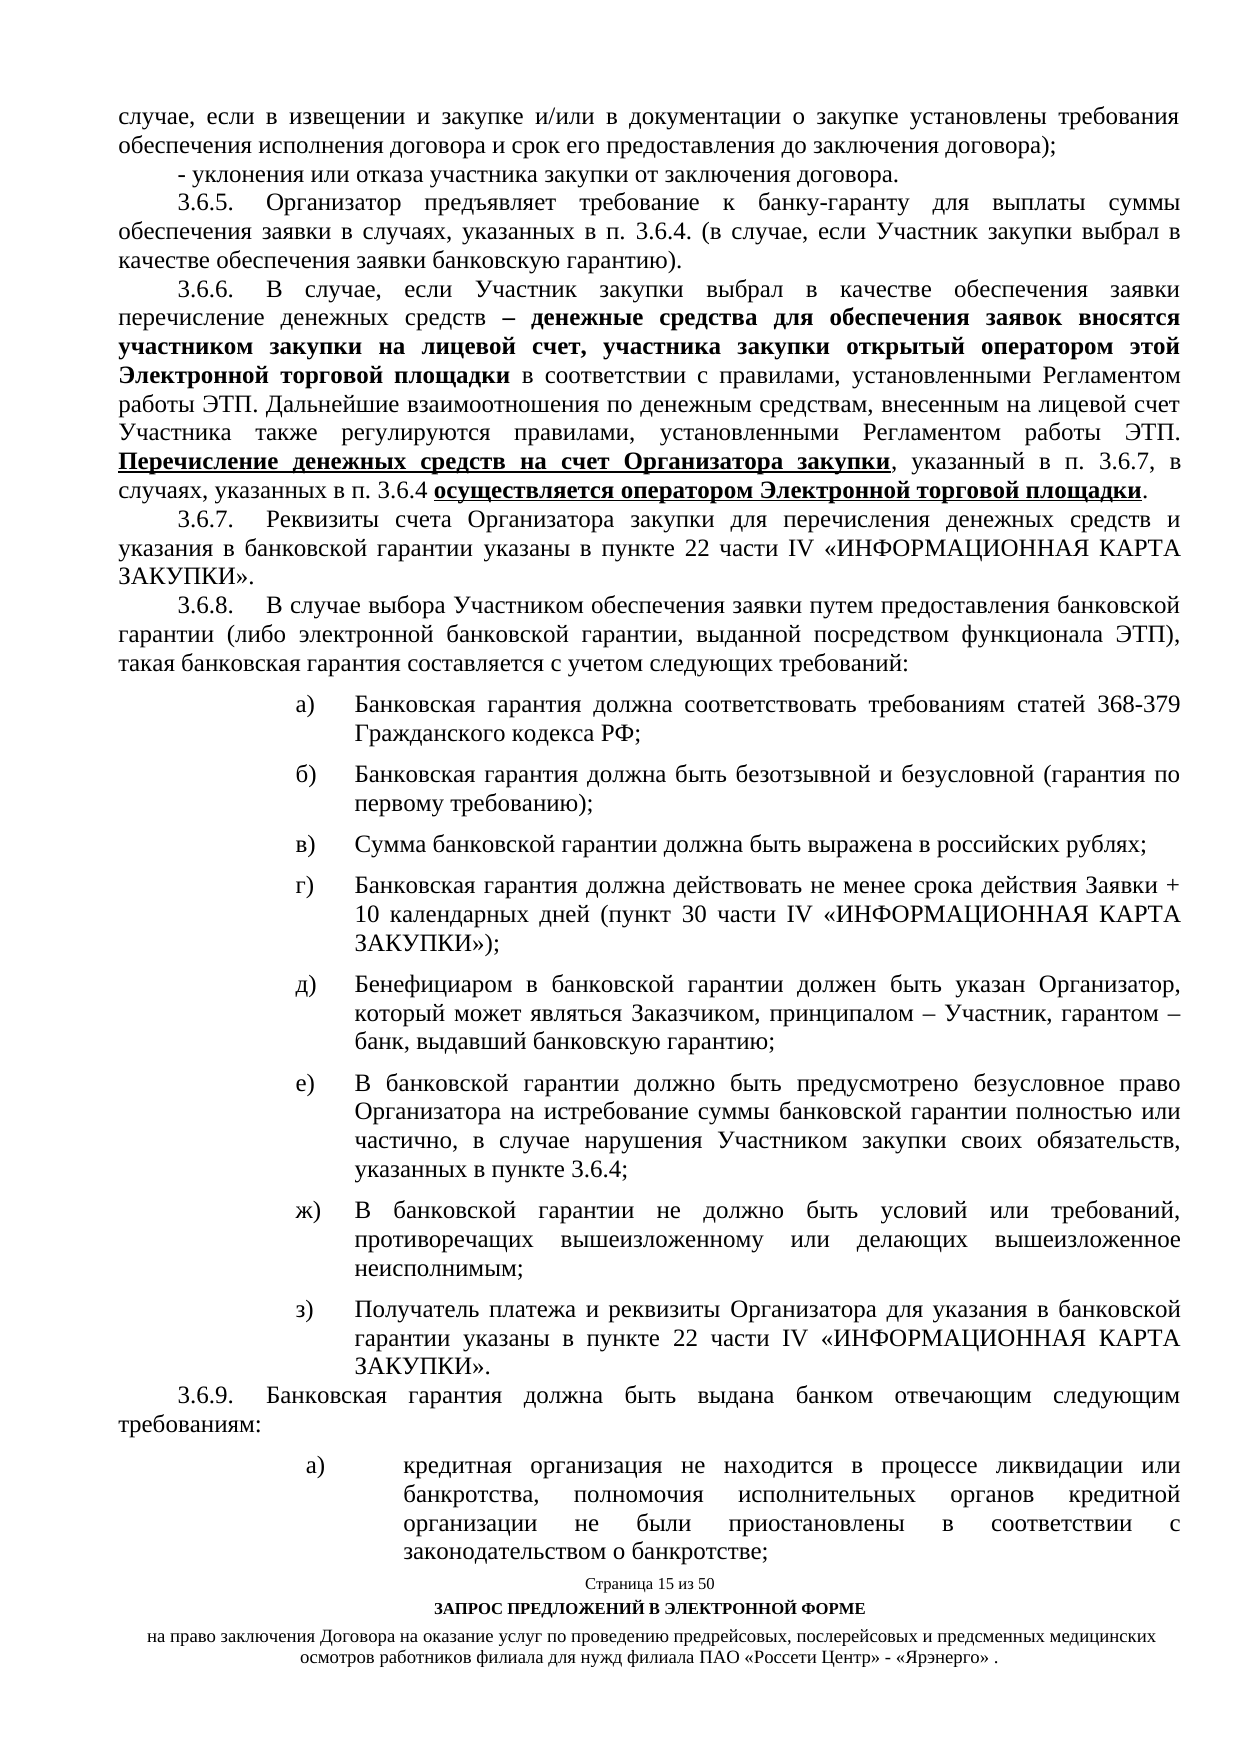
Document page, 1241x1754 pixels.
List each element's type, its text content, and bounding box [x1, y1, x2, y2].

subtitle Банковская гарантия должна быть выдана банком отвечающим следующим требованиям: [118, 1380, 1181, 1438]
list Бенефициаром в банковской гарантии должен быть указан Организатор, который может являться Заказчиком, принципалом – Участник, гарантом – банк, выдавший банковскую гарантию; [295, 969, 1181, 1055]
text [118, 101, 1181, 159]
list Банковская гарантия должна соответствовать требованиям статей 368-379 Гражданского кодекса РФ; [295, 689, 1181, 746]
list кредитная организация не находится в процессе ликвидации или банкротства, полномочия исполнительных органов кредитной организации не были приостановлены в соответствии с законодательством о банкротстве; [306, 1450, 1181, 1565]
text - уклонения или отказа участника закупки от заключения договора. [118, 159, 1181, 187]
subtitle Организатор предъявляет требование к банку-гаранту для выплаты суммы обеспечения заявки в случаях, указанных в п. 3.6.4. (в случае, если Участник закупки выбрал в качестве обеспечения заявки банковскую гарантию). [118, 187, 1181, 274]
list Получатель платежа и реквизиты Организатора для указания в банковской гарантии указаны в пункте 22 части IV «ИНФОРМАЦИОННАЯ КАРТА ЗАКУПКИ». [295, 1294, 1181, 1380]
subtitle В случае, если Участник закупки выбрал в качестве обеспечения заявки перечисление денежных средств – денежные средства для обеспечения заявок вносятся участником закупки на лицевой счет, участника закупки открытый оператором этой Электронной торговой площадки в соответствии с правилами, установленными Регламентом работы ЭТП. Дальнейшие взаимоотношения по денежным средствам, внесенным на лицевой счет Участника также регулируются правилами, установленными Регламентом работы ЭТП. Перечисление денежных средств на счет Организатора закупки, указанный в п. 3.6.7, в случаях, указанных в п. 3.6.4 осуществляется оператором Электронной торговой площадки. [118, 274, 1181, 504]
list В банковской гарантии не должно быть условий или требований, противоречащих вышеизложенному или делающих вышеизложенное неисполнимым; [295, 1195, 1181, 1281]
list В банковской гарантии должно быть предусмотрено безусловное право Организатора на истребование суммы банковской гарантии полностью или частично, в случае нарушения Участником закупки своих обязательств, указанных в пункте 3.6.4; [295, 1068, 1181, 1183]
list Сумма банковской гарантии должна быть выражена в российских рублях; [295, 829, 1181, 858]
subtitle В случае выбора Участником обеспечения заявки путем предоставления банковской гарантии (либо электронной банковской гарантии, выданной посредством функционала ЭТП), такая банковская гарантия составляется с учетом следующих требований: [118, 590, 1181, 676]
list Банковская гарантия должна действовать не менее срока действия Заявки + 10 календарных дней (пункт 30 части IV «ИНФОРМАЦИОННАЯ КАРТА ЗАКУПКИ»); [295, 870, 1181, 956]
list Банковская гарантия должна быть безотзывной и безусловной (гарантия по первому требованию); [295, 759, 1181, 816]
subtitle Реквизиты счета Организатора закупки для перечисления денежных средств и указания в банковской гарантии указаны в пункте 22 части IV «ИНФОРМАЦИОННАЯ КАРТА ЗАКУПКИ». [118, 504, 1181, 590]
